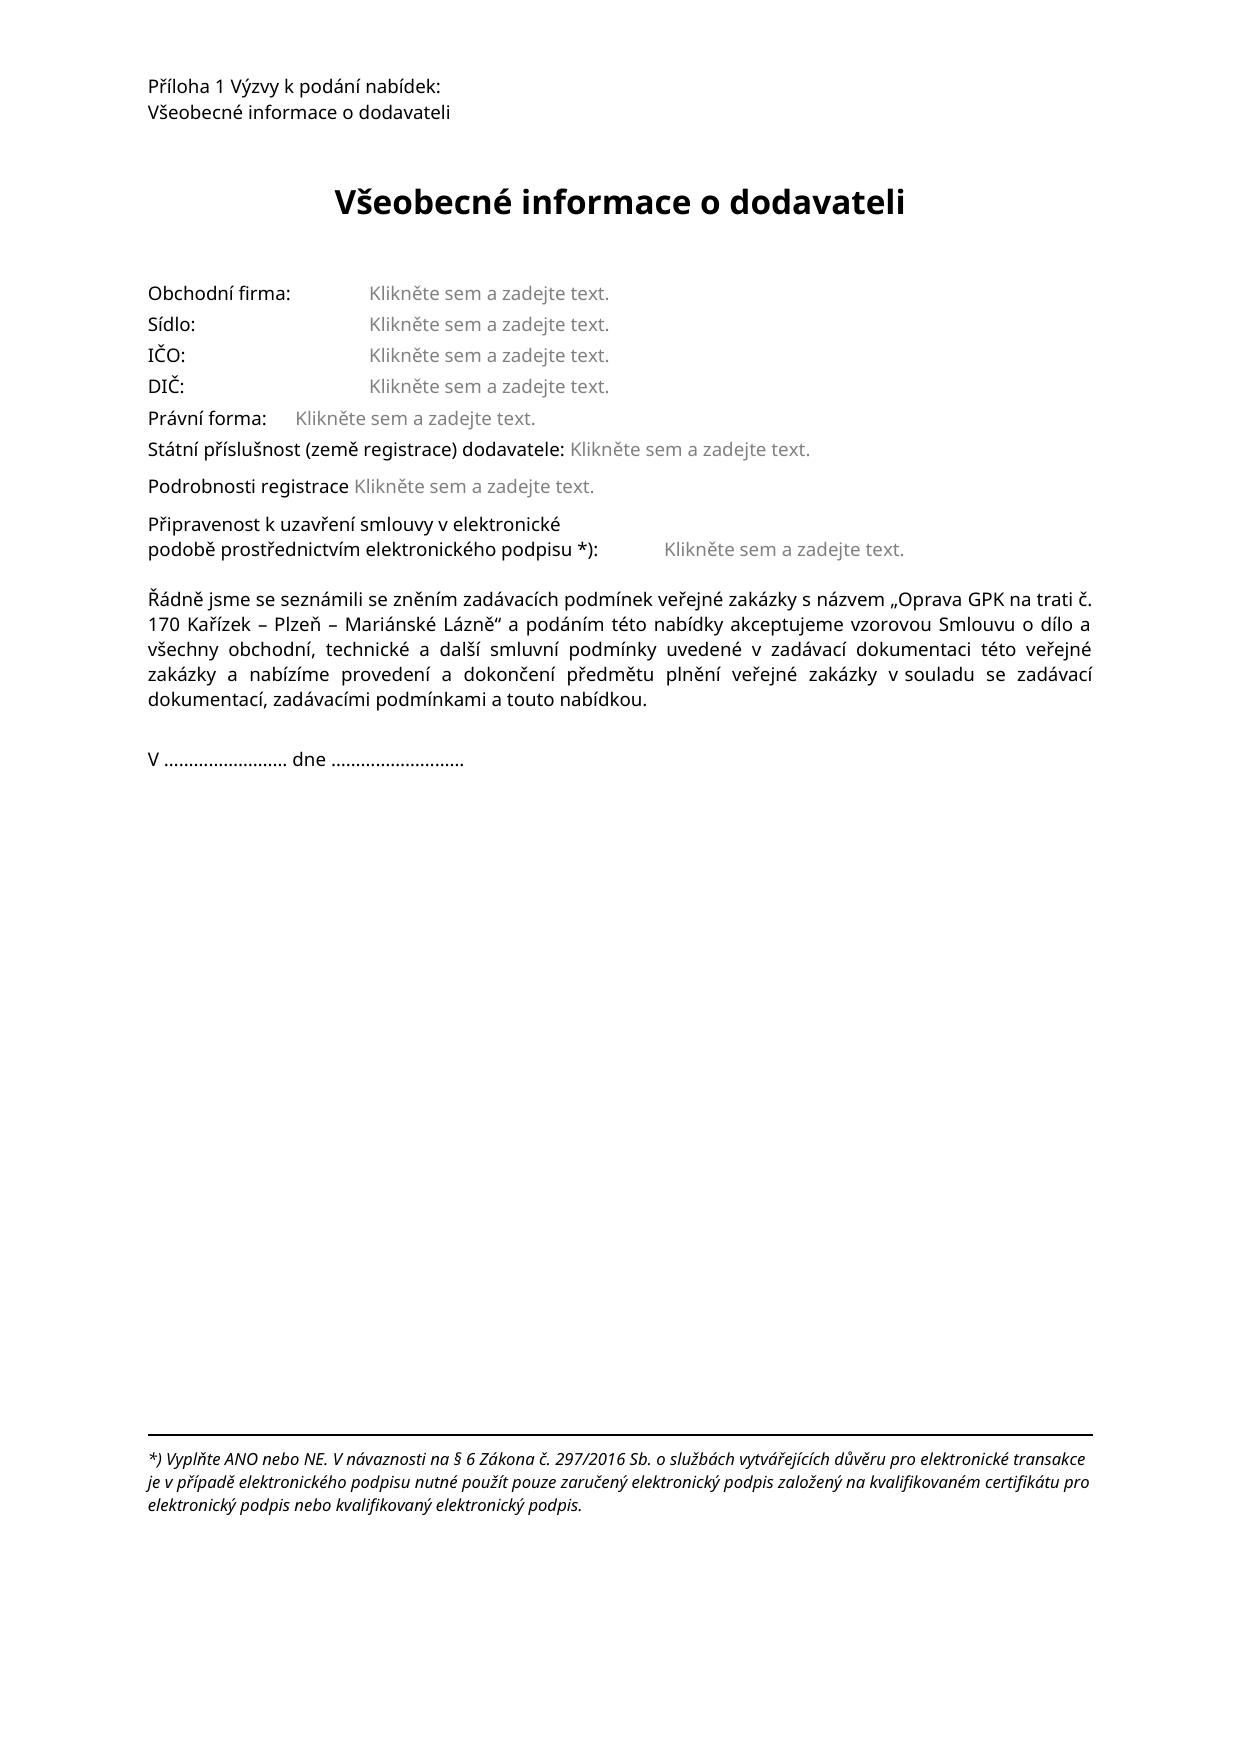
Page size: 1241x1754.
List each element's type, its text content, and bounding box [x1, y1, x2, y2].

text Státní příslušnost (země registrace) dodavatele: [148, 436, 1093, 461]
text Sídlo: [148, 311, 1093, 336]
text podobě prostřednictvím elektronického podpisu *): [148, 536, 1093, 561]
text Připravenost k uzavření smlouvy v elektronické [148, 511, 1093, 536]
text Právní forma: [148, 405, 1093, 430]
text V ………………….… dne ……………………… [148, 743, 1092, 772]
text Podrobnosti registrace [148, 474, 1093, 499]
title Všeobecné informace o dodavateli [148, 178, 1093, 224]
text IČO: [148, 343, 1093, 368]
text Řádně jsme se seznámili se zněním zadávacích podmínek veřejné zakázky s názvem „Oprava GPK na trati č. 170 Kařízek – Plzeň – Mariánské Lázně“ a podáním této nabídky akceptujeme vzorovou Smlouvu o dílo a všechny obchodní, technické a další smluvní podmínky uvedené v zadávací dokumentaci této veřejné zakázky a nabízíme provedení a dokončení předmětu plnění veřejné zakázky v souladu se zadávací dokumentací, zadávacími podmínkami a touto nabídkou. [148, 586, 1093, 711]
text Obchodní firma: [148, 280, 1093, 305]
text DIČ: [148, 374, 1093, 399]
text *) Vyplňte ANO nebo NE. V návaznosti na § 6 Zákona č. 297/2016 Sb. o službách vytvářejících důvěru pro elektronické transakce je v případě elektronického podpisu nutné použít pouze zaručený elektronický podpis založený na kvalifikovaném certifikátu pro elektronický podpis nebo kvalifikovaný elektronický podpis. [148, 1448, 1093, 1516]
